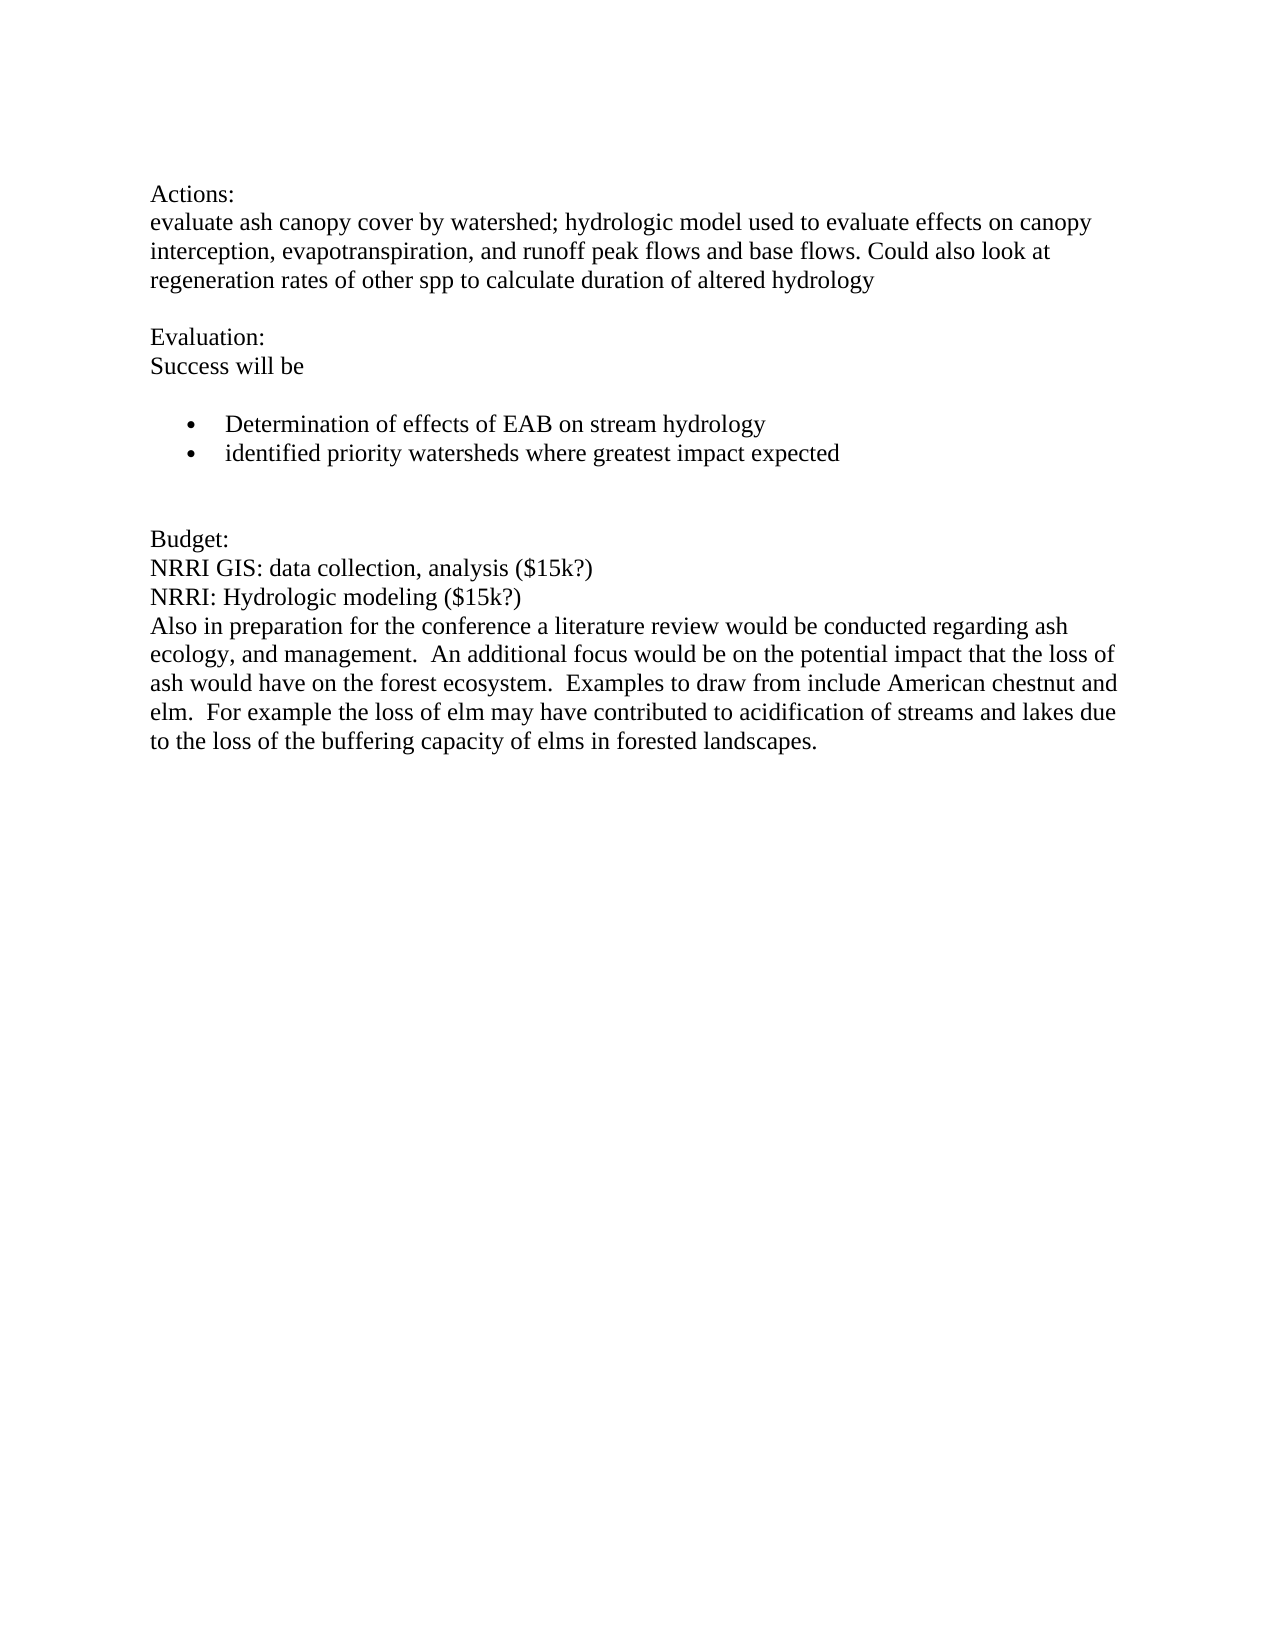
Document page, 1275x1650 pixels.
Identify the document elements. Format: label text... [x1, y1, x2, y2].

text Budget: NRRI GIS: data collection, analysis ($15k?) NRRI: Hydrologic modeling ($15k?) [150, 496, 1125, 611]
text Also in preparation for the conference a literature review would be conducted regarding ash ecology, and management. An additional focus would be on the potential impact that the loss of ash would have on the forest ecosystem. Examples to draw from include American chestnut and elm. For example the loss of elm may have contributed to acidification of streams and lakes due to the loss of the buffering capacity of elms in forested landscapes. [150, 611, 1125, 754]
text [150, 150, 1125, 380]
list identified priority watersheds where greatest impact expected [187, 438, 1125, 467]
list Determination of effects of EAB on stream hydrology [187, 409, 1125, 438]
